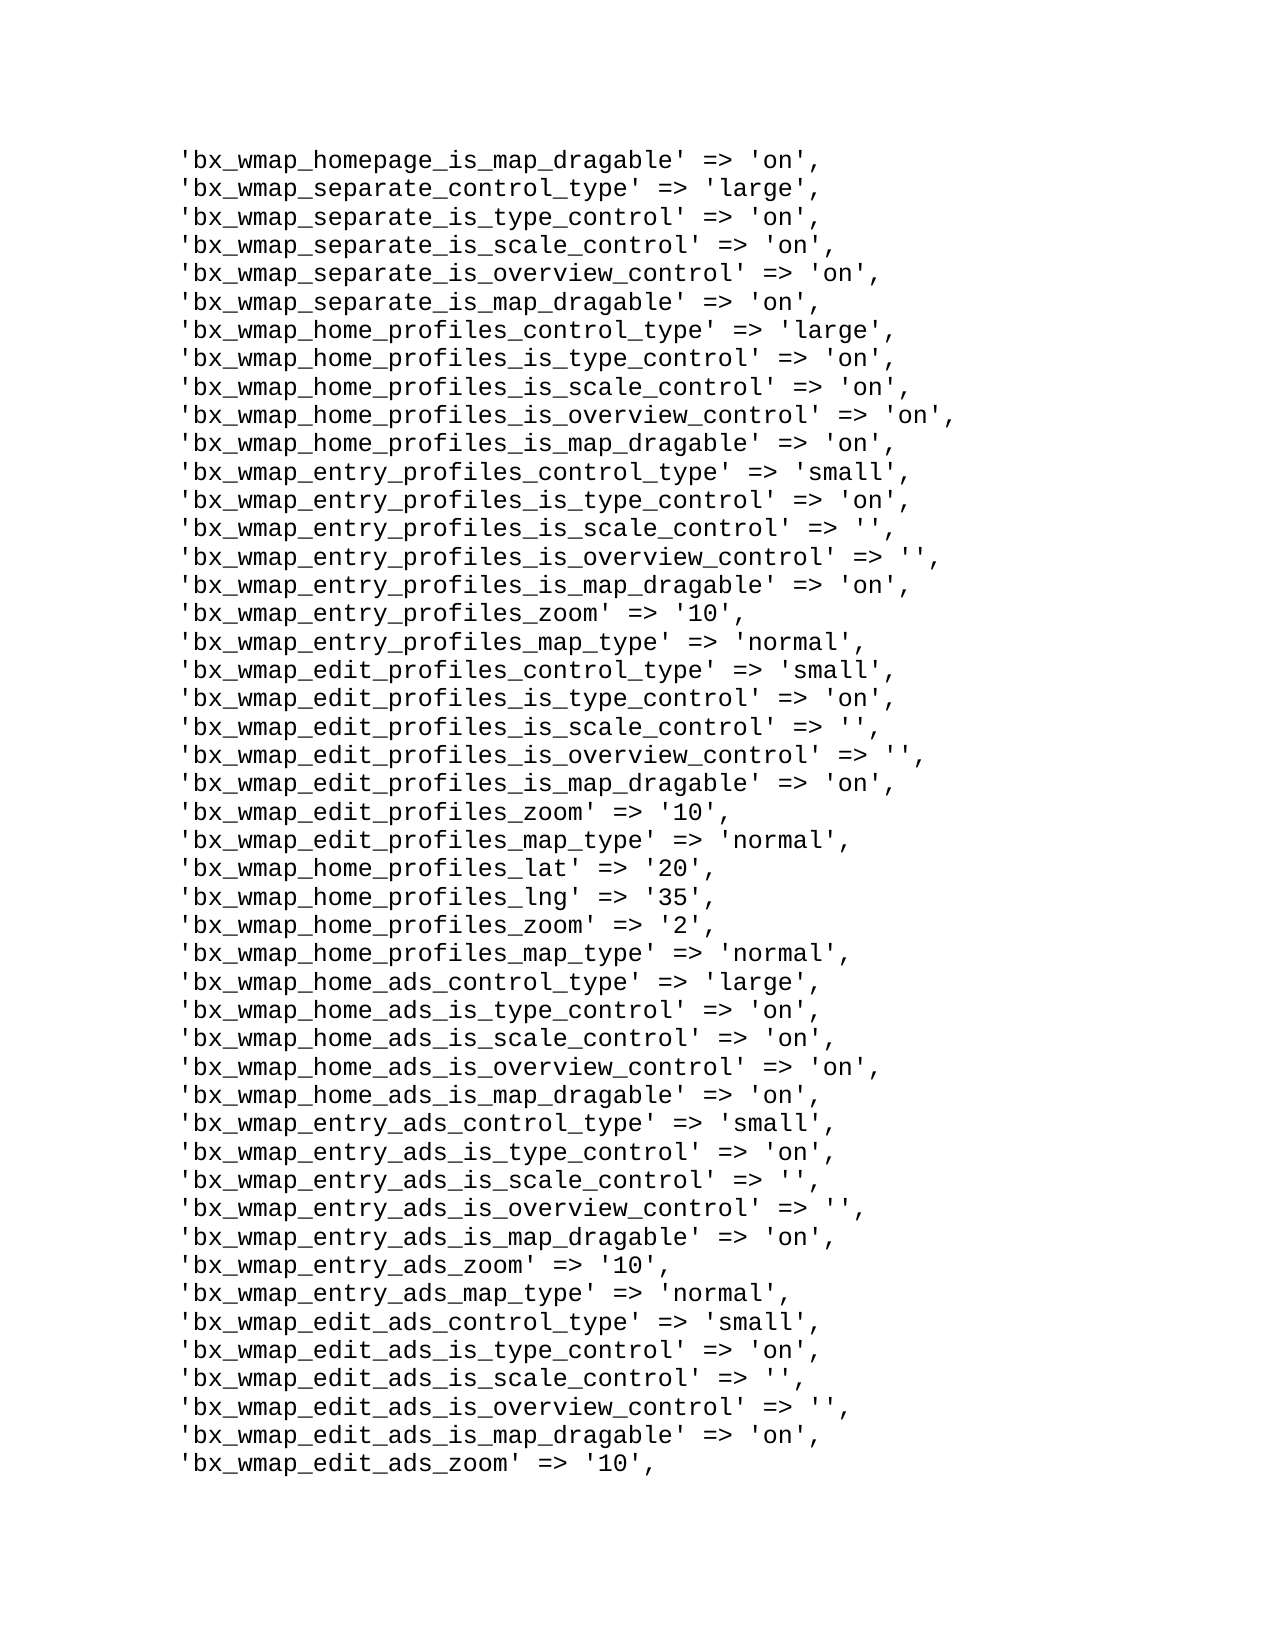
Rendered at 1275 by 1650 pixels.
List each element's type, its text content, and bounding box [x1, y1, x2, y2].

text 'bx_wmap_entry_ads_control_type' => 'small', [148, 1111, 1127, 1139]
text 'bx_wmap_home_profiles_is_map_dragable' => 'on', [148, 431, 1127, 459]
text 'bx_wmap_edit_profiles_zoom' => '10', [148, 799, 1127, 828]
text 'bx_wmap_home_profiles_lng' => '35', [148, 884, 1127, 913]
text 'bx_wmap_entry_ads_map_type' => 'normal', [148, 1281, 1127, 1309]
text 'bx_wmap_edit_profiles_is_type_control' => 'on', [148, 686, 1127, 714]
text 'bx_wmap_edit_profiles_map_type' => 'normal', [148, 828, 1127, 856]
text 'bx_wmap_entry_profiles_is_type_control' => 'on', [148, 488, 1127, 516]
text 'bx_wmap_entry_profiles_is_scale_control' => '', [148, 516, 1127, 544]
text 'bx_wmap_edit_ads_is_type_control' => 'on', [148, 1338, 1127, 1366]
text 'bx_wmap_entry_profiles_zoom' => '10', [148, 601, 1127, 629]
text 'bx_wmap_edit_profiles_is_map_dragable' => 'on', [148, 771, 1127, 799]
text 'bx_wmap_separate_is_overview_control' => 'on', [148, 261, 1127, 289]
text 'bx_wmap_home_profiles_control_type' => 'large', [148, 318, 1127, 346]
text 'bx_wmap_edit_ads_is_overview_control' => '', [148, 1394, 1127, 1423]
text 'bx_wmap_home_profiles_is_overview_control' => 'on', [148, 403, 1127, 431]
text 'bx_wmap_home_profiles_zoom' => '2', [148, 913, 1127, 941]
text 'bx_wmap_entry_profiles_is_map_dragable' => 'on', [148, 573, 1127, 601]
text 'bx_wmap_edit_profiles_is_overview_control' => '', [148, 743, 1127, 771]
text 'bx_wmap_home_ads_control_type' => 'large', [148, 969, 1127, 998]
text 'bx_wmap_edit_profiles_is_scale_control' => '', [148, 714, 1127, 743]
text 'bx_wmap_entry_profiles_is_overview_control' => '', [148, 544, 1127, 573]
text 'bx_wmap_edit_profiles_control_type' => 'small', [148, 658, 1127, 686]
text 'bx_wmap_separate_is_type_control' => 'on', [148, 204, 1127, 233]
text 'bx_wmap_entry_ads_is_type_control' => 'on', [148, 1139, 1127, 1168]
text 'bx_wmap_home_profiles_map_type' => 'normal', [148, 941, 1127, 969]
text 'bx_wmap_entry_ads_zoom' => '10', [148, 1253, 1127, 1281]
text 'bx_wmap_separate_is_map_dragable' => 'on', [148, 289, 1127, 318]
text 'bx_wmap_home_profiles_is_scale_control' => 'on', [148, 374, 1127, 403]
text 'bx_wmap_home_ads_is_type_control' => 'on', [148, 998, 1127, 1026]
text 'bx_wmap_home_ads_is_map_dragable' => 'on', [148, 1083, 1127, 1111]
text 'bx_wmap_entry_profiles_control_type' => 'small', [148, 459, 1127, 488]
text 'bx_wmap_edit_ads_is_map_dragable' => 'on', [148, 1423, 1127, 1451]
text 'bx_wmap_home_profiles_lat' => '20', [148, 856, 1127, 884]
text 'bx_wmap_edit_ads_zoom' => '10', [148, 1451, 1127, 1479]
text 'bx_wmap_entry_ads_is_map_dragable' => 'on', [148, 1224, 1127, 1253]
text 'bx_wmap_edit_ads_is_scale_control' => '', [148, 1366, 1127, 1394]
text 'bx_wmap_separate_control_type' => 'large', [148, 176, 1127, 204]
text 'bx_wmap_edit_ads_control_type' => 'small', [148, 1309, 1127, 1338]
text 'bx_wmap_separate_is_scale_control' => 'on', [148, 233, 1127, 261]
text 'bx_wmap_home_ads_is_overview_control' => 'on', [148, 1054, 1127, 1083]
text 'bx_wmap_entry_ads_is_scale_control' => '', [148, 1168, 1127, 1196]
text 'bx_wmap_entry_profiles_map_type' => 'normal', [148, 629, 1127, 658]
text 'bx_wmap_home_profiles_is_type_control' => 'on', [148, 346, 1127, 374]
text 'bx_wmap_homepage_is_map_dragable' => 'on', [148, 148, 1127, 176]
text 'bx_wmap_entry_ads_is_overview_control' => '', [148, 1196, 1127, 1224]
text 'bx_wmap_home_ads_is_scale_control' => 'on', [148, 1026, 1127, 1054]
